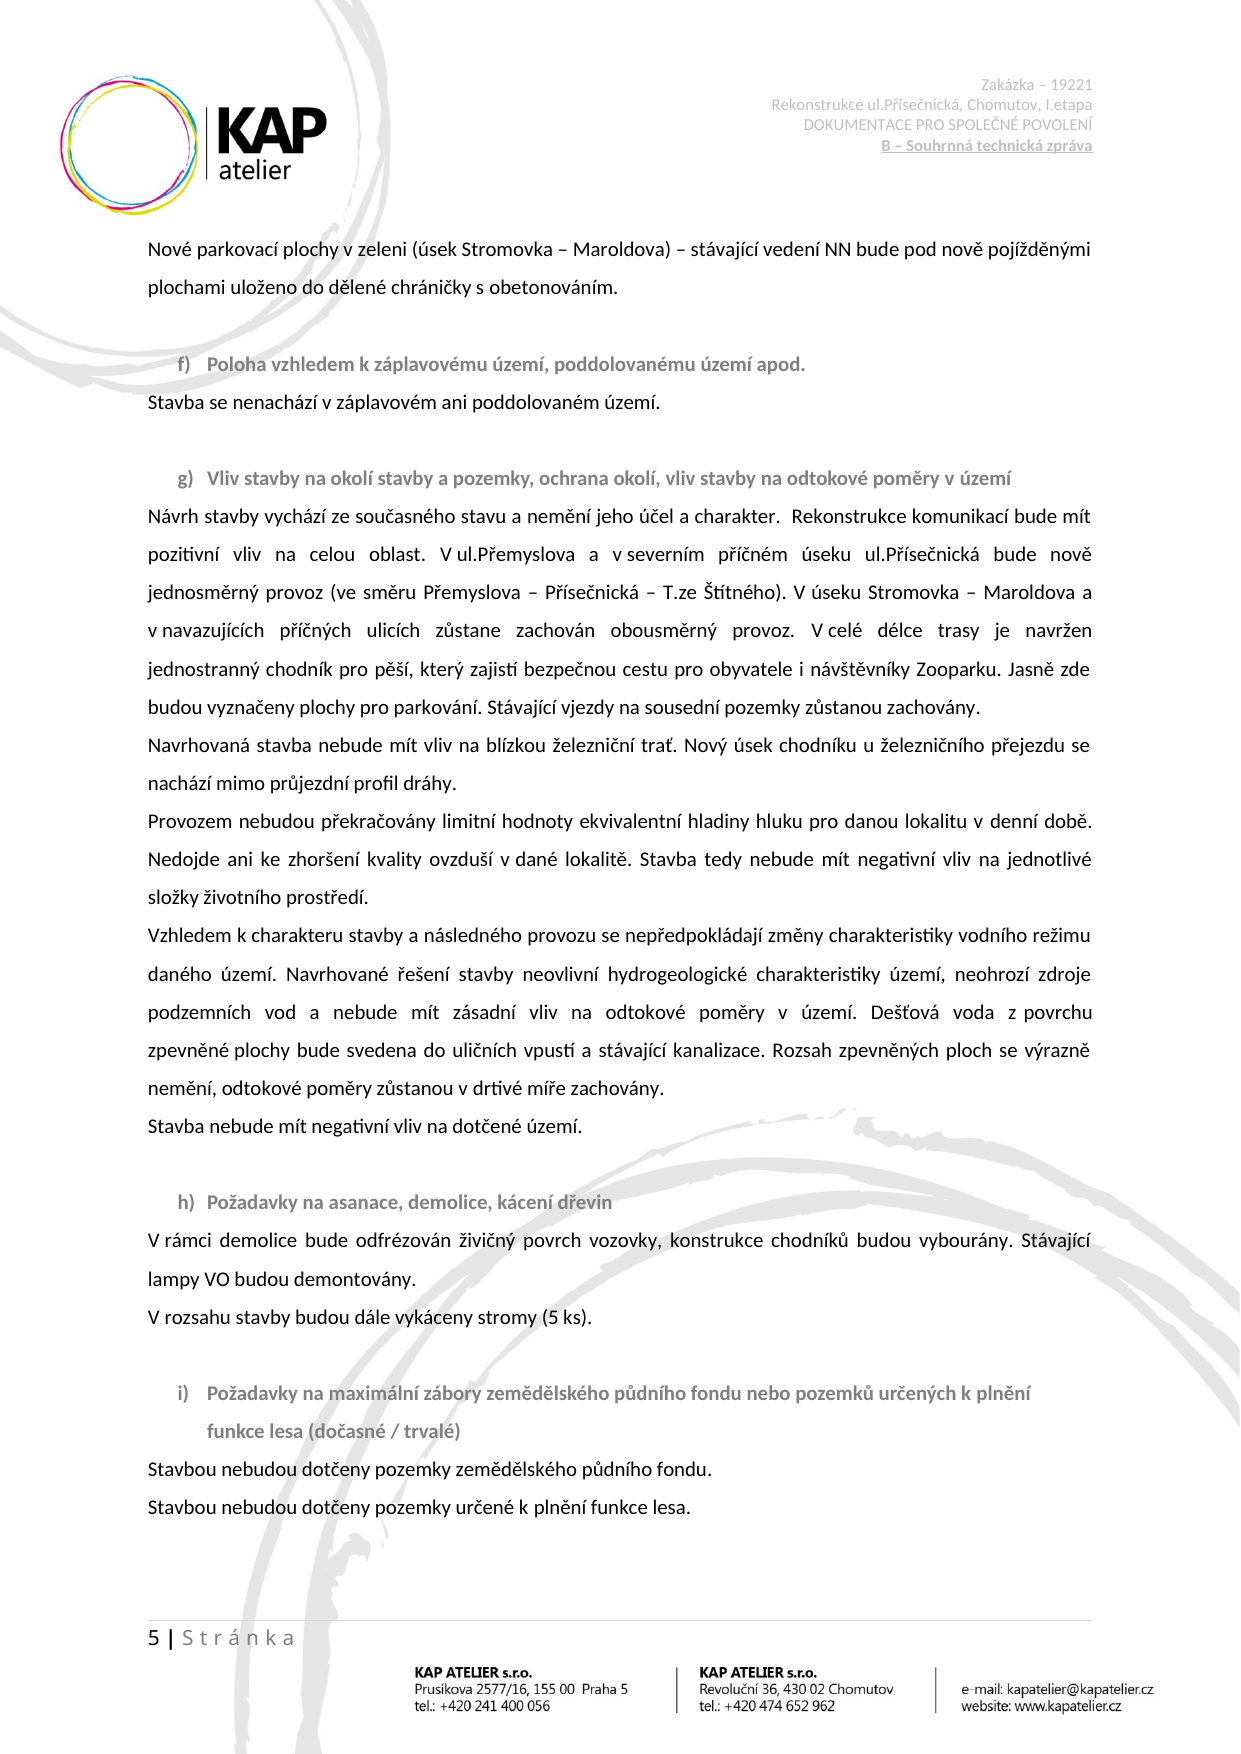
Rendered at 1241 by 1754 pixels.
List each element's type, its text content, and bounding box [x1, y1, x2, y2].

subtitle Poloha vzhledem k záplavovému území, poddolovanému území apod. [177, 351, 1092, 376]
subtitle Vliv stavby na okolí stavby a pozemky, ochrana okolí, vliv stavby na odtokové poměry v území [177, 465, 1092, 491]
text Vzhledem k charakteru stavby a následného provozu se nepředpokládají změny charakteristiky vodního režimu daného území. Navrhované řešení stavby neovlivní hydrogeologické charakteristiky území, neohrozí zdroje podzemních vod a nebude mít zásadní vliv na odtokové poměry v území. Dešťová voda z povrchu zpevněné plochy bude svedena do uličních vpustí a stávající kanalizace. Rozsah zpevněných ploch se výrazně nemění, odtokové poměry zůstanou v drtivé míře zachovány. [148, 923, 1092, 1101]
text Stavbou nebudou dotčeny pozemky určené k plnění funkce lesa. [148, 1494, 1092, 1520]
text Stavba se nenachází v záplavovém ani poddolovaném území. [148, 389, 1092, 414]
text Stavba nebude mít negativní vliv na dotčené území. [148, 1113, 1092, 1139]
text Návrh stavby vychází ze současného stavu a nemění jeho účel a charakter. Rekonstrukce komunikací bude mít pozitivní vliv na celou oblast. V ul.Přemyslova a v severním příčném úseku ul.Přísečnická bude nově jednosměrný provoz (ve směru Přemyslova – Přísečnická – T.ze Štítného). V úseku Stromovka – Maroldova a v navazujících příčných ulicích zůstane zachován obousměrný provoz. V celé délce trasy je navržen jednostranný chodník pro pěší, který zajistí bezpečnou cestu pro obyvatele i návštěvníky Zooparku. Jasně zde budou vyznačeny plochy pro parkování. Stávající vjezdy na sousední pozemky zůstanou zachovány. [148, 503, 1092, 719]
text Nové parkovací plochy v zeleni (úsek Stromovka – Maroldova) – stávající vedení NN bude pod nově pojížděnými plochami uloženo do dělené chráničky s obetonováním. [148, 236, 1092, 300]
text V rámci demolice bude odfrézován živičný povrch vozovky, konstrukce chodníků budou vybourány. Stávající lampy VO budou demontovány. [148, 1228, 1092, 1291]
picture [0, 0, 1240, 1754]
text V rozsahu stavby budou dále vykáceny stromy (5 ks). [148, 1304, 1092, 1329]
text Provozem nebudou překračovány limitní hodnoty ekvivalentní hladiny hluku pro danou lokalitu v denní době. Nedojde ani ke zhoršení kvality ovzduší v dané lokalitě. Stavba tedy nebude mít negativní vliv na jednotlivé složky životního prostředí. [148, 808, 1092, 910]
subtitle Požadavky na asanace, demolice, kácení dřevin [177, 1189, 1092, 1215]
subtitle Požadavky na maximální zábory zemědělského půdního fondu nebo pozemků určených k plnění funkce lesa (dočasné / trvalé) [177, 1380, 1092, 1444]
text Navrhovaná stavba nebude mít vliv na blízkou železniční trať. Nový úsek chodníku u železničního přejezdu se nachází mimo průjezdní profil dráhy. [148, 732, 1092, 796]
text Stavbou nebudou dotčeny pozemky zemědělského půdního fondu. [148, 1456, 1092, 1482]
